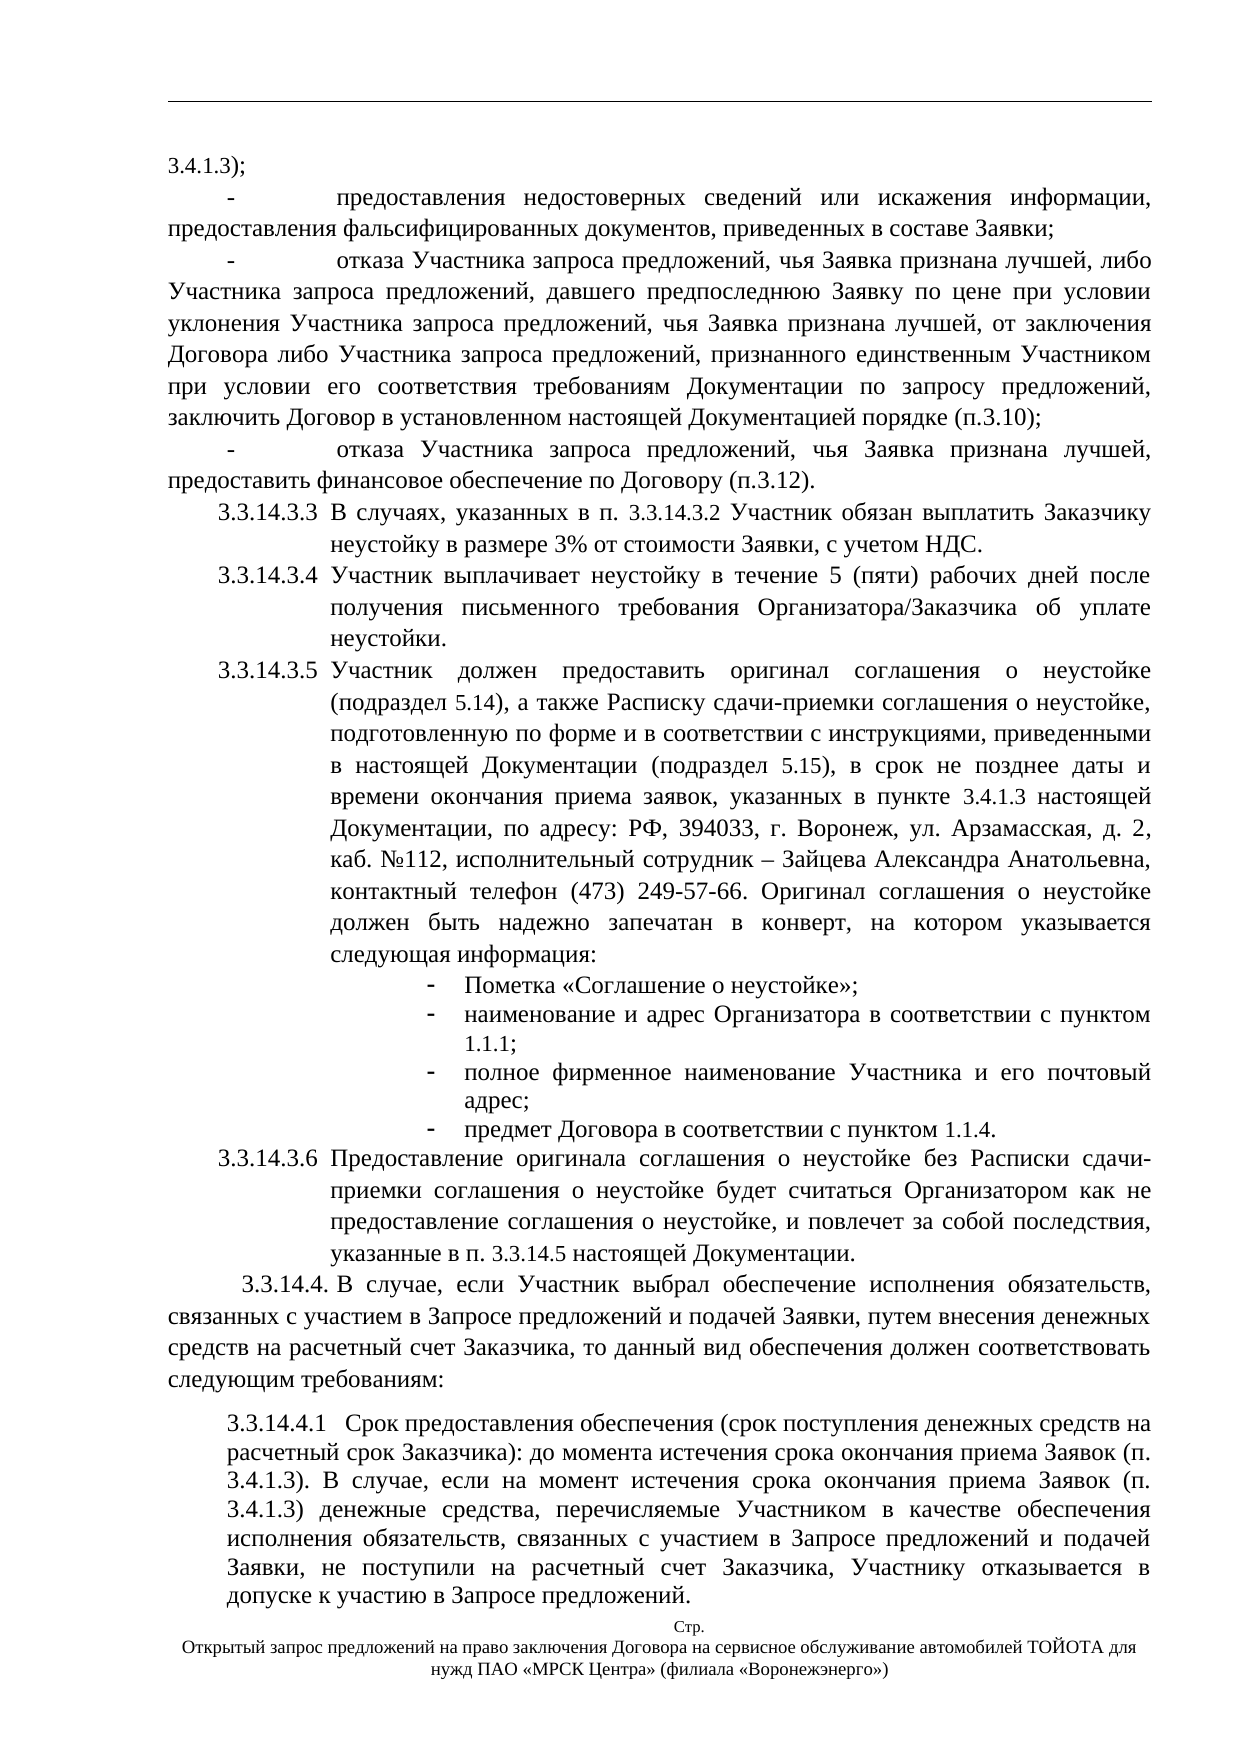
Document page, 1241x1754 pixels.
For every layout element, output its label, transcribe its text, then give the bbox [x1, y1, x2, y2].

list В случаях, указанных в п. -3.3.14.3.2 Участник обязан выплатить Заказчику неустойку в размере 3% от стоимости Заявки, с учетом НДС. [218, 497, 1152, 557]
list предмет Договора в соответствии с пунктом 1.1.4. [427, 1114, 1152, 1143]
list наименование и адрес Организатора в соответствии с пунктом 1.1.1; [427, 999, 1152, 1057]
list В случае, если Участник выбрал обеспечение исполнения обязательств, связанных с участием в Запросе предложений и подачей Заявки, путем внесения денежных средств на расчетный счет Заказчика, то данный вид обеспечения должен соответствовать следующим требованиям: [168, 1269, 1152, 1393]
list полное фирменное наименование Участника и его почтовый адрес; [427, 1057, 1152, 1114]
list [168, 150, 1152, 179]
list Участник должен предоставить оригинал соглашения о неустойке (подраздел 5.14), а также Расписку сдачи-приемки соглашения о неустойке, подготовленную по форме и в соответствии с инструкциями, приведенными в настоящей Документации (подраздел 5.15), в срок не позднее даты и времени окончания приема заявок, указанных в пункте 3.4.1.3 настоящей Документации, по адресу: РФ, 394033, г. Воронеж, ул. Арзамасская, д. 2, каб. №112, исполнительный сотрудник – Зайцева Александра Анатольевна, контактный телефон (473) 249-57-66. Оригинал соглашения о неустойке должен быть надежно запечатан в конверт, на котором указывается следующая информация: [218, 655, 1152, 968]
list Участник выплачивает неустойку в течение 5 (пяти) рабочих дней после получения письменного требования Организатора/Заказчика об уплате неустойки. [218, 560, 1152, 652]
list Срок предоставления обеспечения (срок поступления денежных средств на расчетный срок Заказчика): до момента истечения срока окончания приема Заявок (п. 3.4.1.3). В случае, если на момент истечения срока окончания приема Заявок (п. 3.4.1.3) денежные средства, перечисляемые Участником в качестве обеспечения исполнения обязательств, связанных с участием в Запросе предложений и подачей Заявки, не поступили на расчетный счет Заказчика, Участнику отказывается в допуске к участию в Запросе предложений. [227, 1408, 1152, 1609]
list отказа Участника запроса предложений, чья Заявка признана лучшей, предоставить финансовое обеспечение по Договору (п.3.12). [168, 434, 1152, 494]
list отказа Участника запроса предложений, чья Заявка признана лучшей, либо Участника запроса предложений, давшего предпоследнюю Заявку по цене при условии уклонения Участника запроса предложений, чья Заявка признана лучшей, от заключения Договора либо Участника запроса предложений, признанного единственным Участником при условии его соответствия требованиям Документации по запросу предложений, заключить Договор в установленном настоящей Документацией порядке (п.3.10); [168, 245, 1152, 431]
list Предоставление оригинала соглашения о неустойке без Расписки сдачи-приемки соглашения о неустойке будет считаться Организатором как не предоставление соглашения о неустойке, и повлечет за собой последствия, указанные в п. 3.3.14.5 настоящей Документации. [218, 1143, 1152, 1267]
list предоставления недостоверных сведений или искажения информации, предоставления фальсифицированных документов, приведенных в составе Заявки; [168, 182, 1152, 242]
list Пометка «Соглашение о неустойке»; [427, 971, 1152, 999]
